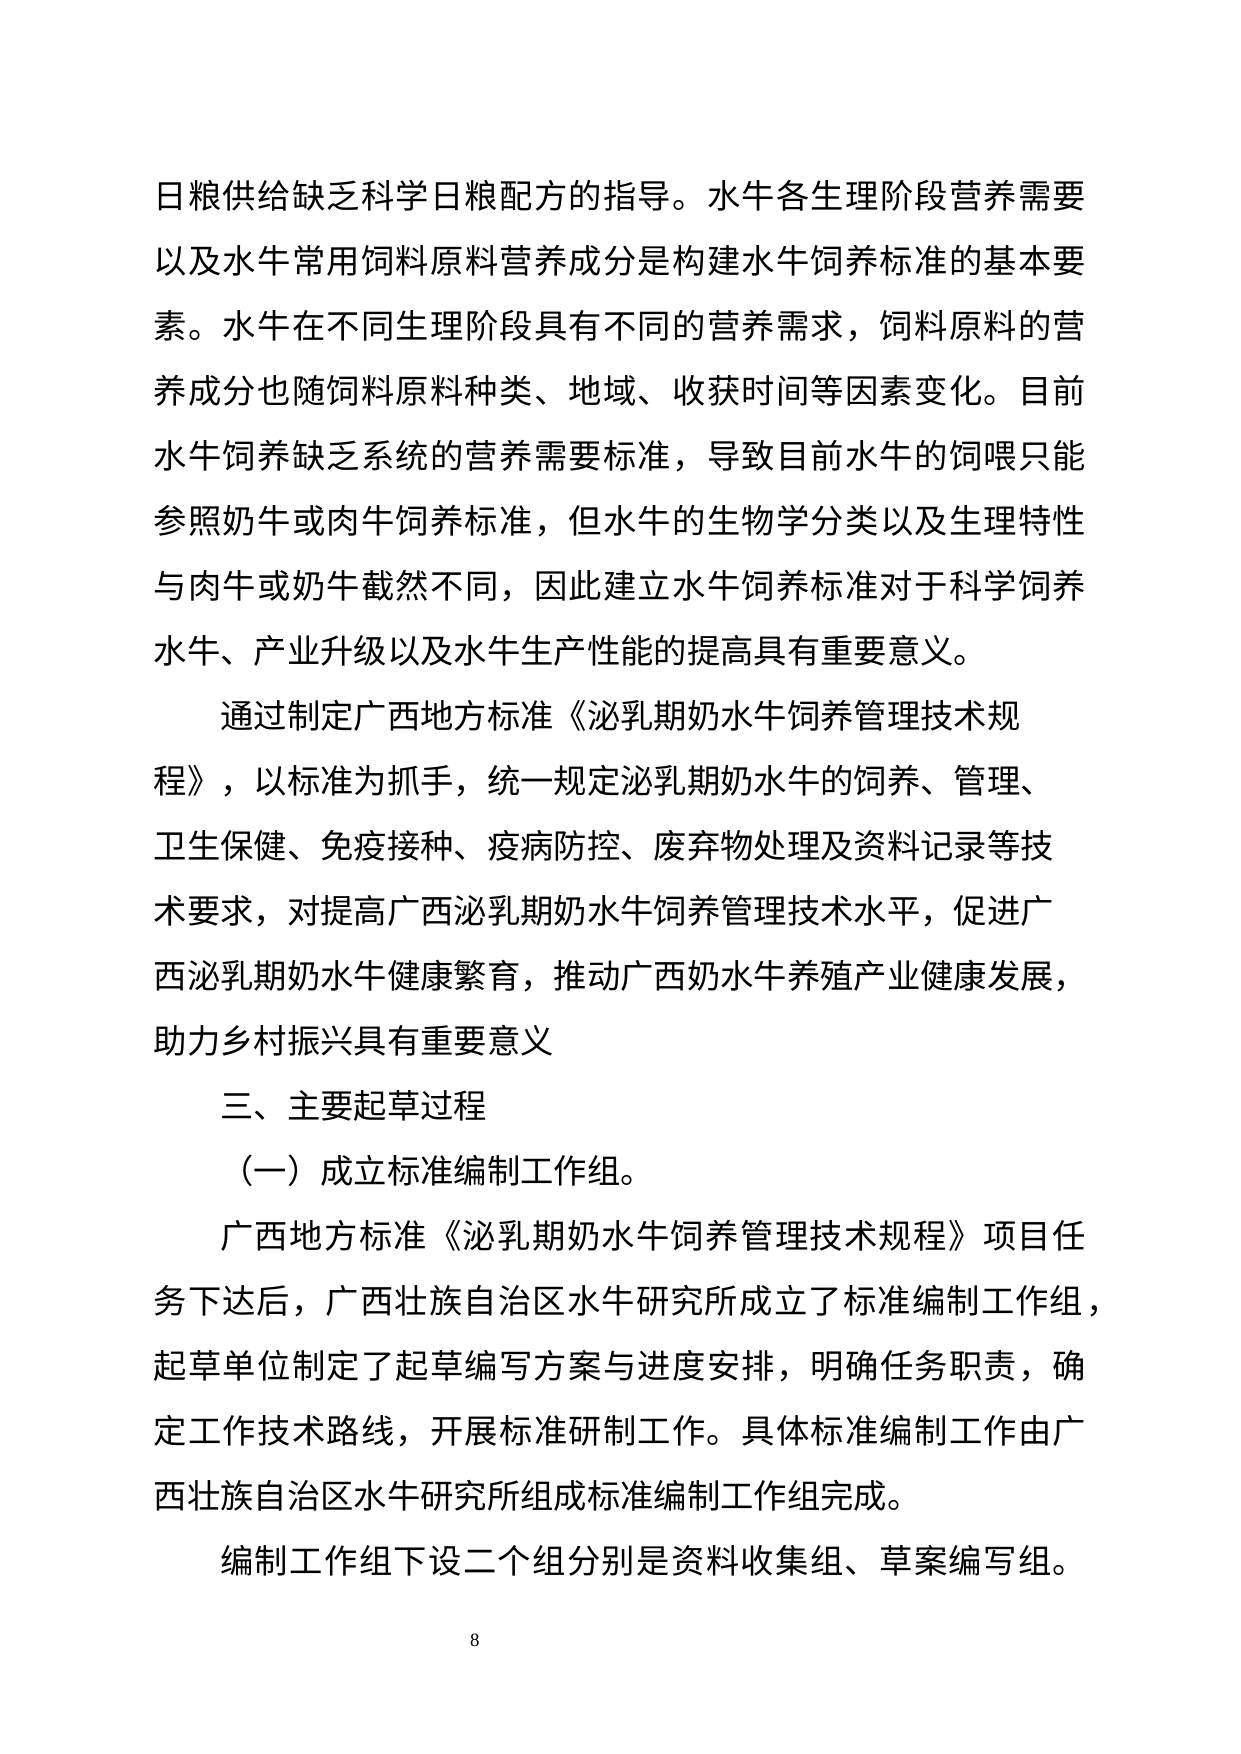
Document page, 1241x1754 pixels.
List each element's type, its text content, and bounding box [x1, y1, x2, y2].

text （一）成立标准编制工作组。 [153, 1137, 1087, 1202]
text 广西地方标准《泌乳期奶水牛饲养管理技术规程》项目任务下达后，广西壮族自治区水牛研究所成立了标准编制工作组，起草单位制定了起草编写方案与进度安排，明确任务职责，确定工作技术路线，开展标准研制工作。具体标准编制工作由广西壮族自治区水牛研究所组成标准编制工作组完成。 [153, 1202, 1087, 1527]
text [153, 162, 1087, 682]
text 三、主要起草过程 [153, 1072, 1087, 1137]
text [153, 1527, 1087, 1592]
text 通过制定广西地方标准《泌乳期奶水牛饲养管理技术规程》，以标准为抓手，统一规定泌乳期奶水牛的饲养、管理、卫生保健、免疫接种、疫病防控、废弃物处理及资料记录等技术要求，对提高广西泌乳期奶水牛饲养管理技术水平，促进广西泌乳期奶水牛健康繁育，推动广西奶水牛养殖产业健康发展，助力乡村振兴具有重要意义 [153, 682, 1087, 1072]
